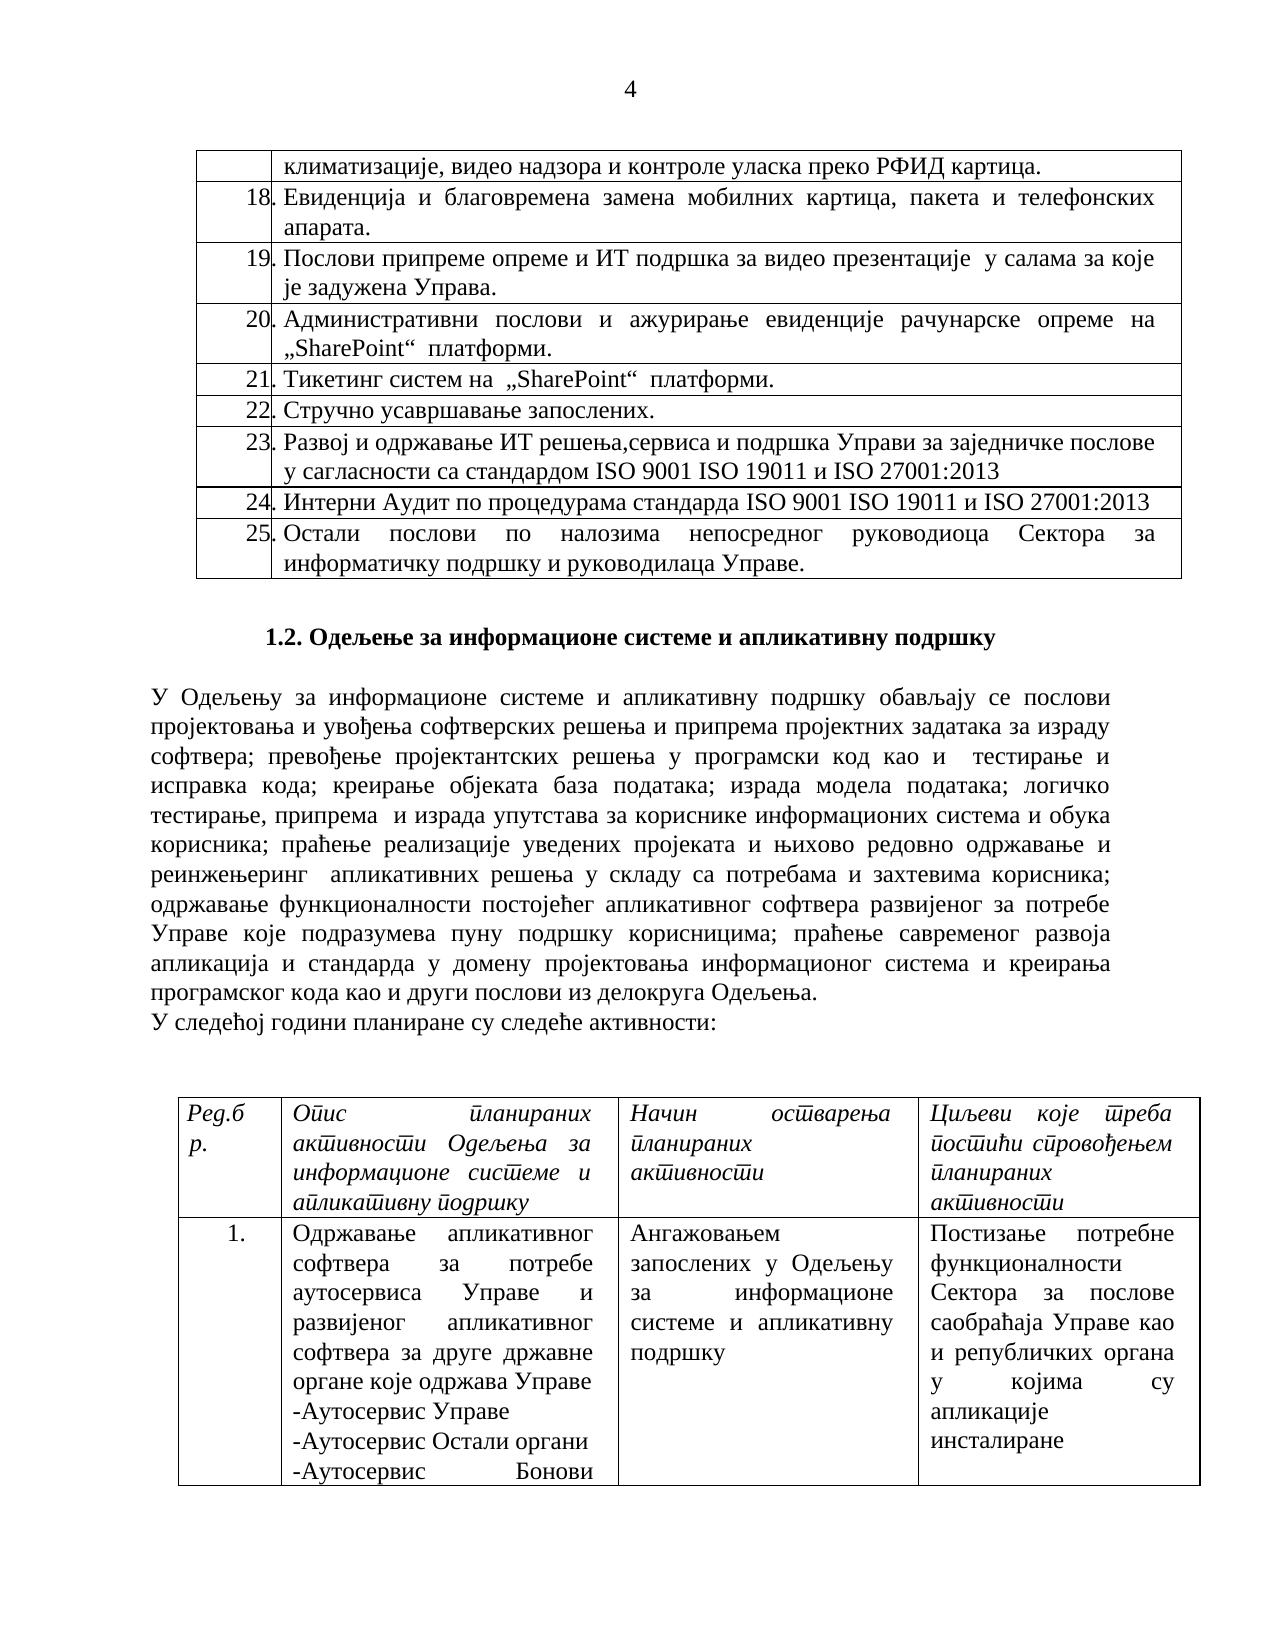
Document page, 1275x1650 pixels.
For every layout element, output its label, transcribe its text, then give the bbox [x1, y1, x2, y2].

table_header Начин остварења планираних активности [619, 1098, 918, 1217]
table_cell Развој и одржавање ИТ решења,сервиса и подршка Управи за заједничке послове у сагласности са стандардом ISO 9001 ISO 19011 и ISO 27001:2013 [272, 427, 1181, 486]
table_cell [197, 427, 271, 486]
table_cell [919, 1218, 1199, 1485]
table_cell [197, 488, 271, 517]
table_header Опис планираних активности Одељења за информационе системе и апликативну подршку [282, 1098, 618, 1217]
table_cell [197, 151, 271, 181]
table_cell [197, 304, 271, 363]
table_cell [197, 243, 271, 303]
text У следећој години планиране су следеће активности: [150, 1007, 1111, 1036]
table_header Ред.бр. [179, 1098, 281, 1217]
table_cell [272, 151, 1181, 181]
table_cell [197, 364, 271, 394]
table_cell Тикетинг систем на „SharePoint“ платформи. [272, 364, 1181, 394]
table_cell Евиденција и благовремена замена мобилних картица, пакета и телефонских апарата. [272, 182, 1181, 242]
table_cell Послови припреме опреме и ИТ подршка за видео презентације у салама за које је задужена Управа. [272, 243, 1181, 303]
table_cell Административни послови и ажурирање евиденције рачунарске опреме на „SharePoint“ платформи. [272, 304, 1181, 363]
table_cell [619, 1218, 918, 1485]
table_cell [197, 519, 271, 578]
table_cell Стручно усавршавање запослених. [272, 396, 1181, 426]
table_cell Интерни Аудит по процедурама стандарда ISO 9001 ISO 19011 и ISO 27001:2013 [272, 488, 1181, 517]
table_cell [179, 1218, 281, 1485]
table_cell [197, 182, 271, 242]
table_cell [282, 1218, 618, 1485]
text 1.2. Одељење за информационе системе и апликативну подршку [150, 622, 1111, 651]
table_header Циљеви које треба постићи спровођењем планираних активности [919, 1098, 1199, 1217]
text У Одељењу за информационе системе и апликативну подршку обављају се послови пројектовања и увођења софтверских решења и припрема пројектних задатака за израду софтвера; превођење пројектантских решења у програмски код као и тестирање и исправка кода; креирање објеката база података; израда модела података; логичко тестирање, припрема и израда упутстава за кориснике информационих система и обука корисника; праћење реализације уведених пројеката и њихово редовно одржавање и реинжењеринг апликативних решења у складу са потребама и захтевима корисника; одржавање функционалности постојећег апликативног софтвера развијеног за потребе Управе које подразумева пуну подршку корисницима; праћење савременог развоја апликација и стандарда у домену пројектовања информационог система и креирања програмског кода као и други послови из делокруга Одељења. [150, 682, 1111, 1006]
table_cell [197, 396, 271, 426]
table_cell Остали послови по налозима непосредног руководиоца Сектора за информатичку подршку и руководилаца Управе. [272, 519, 1181, 578]
